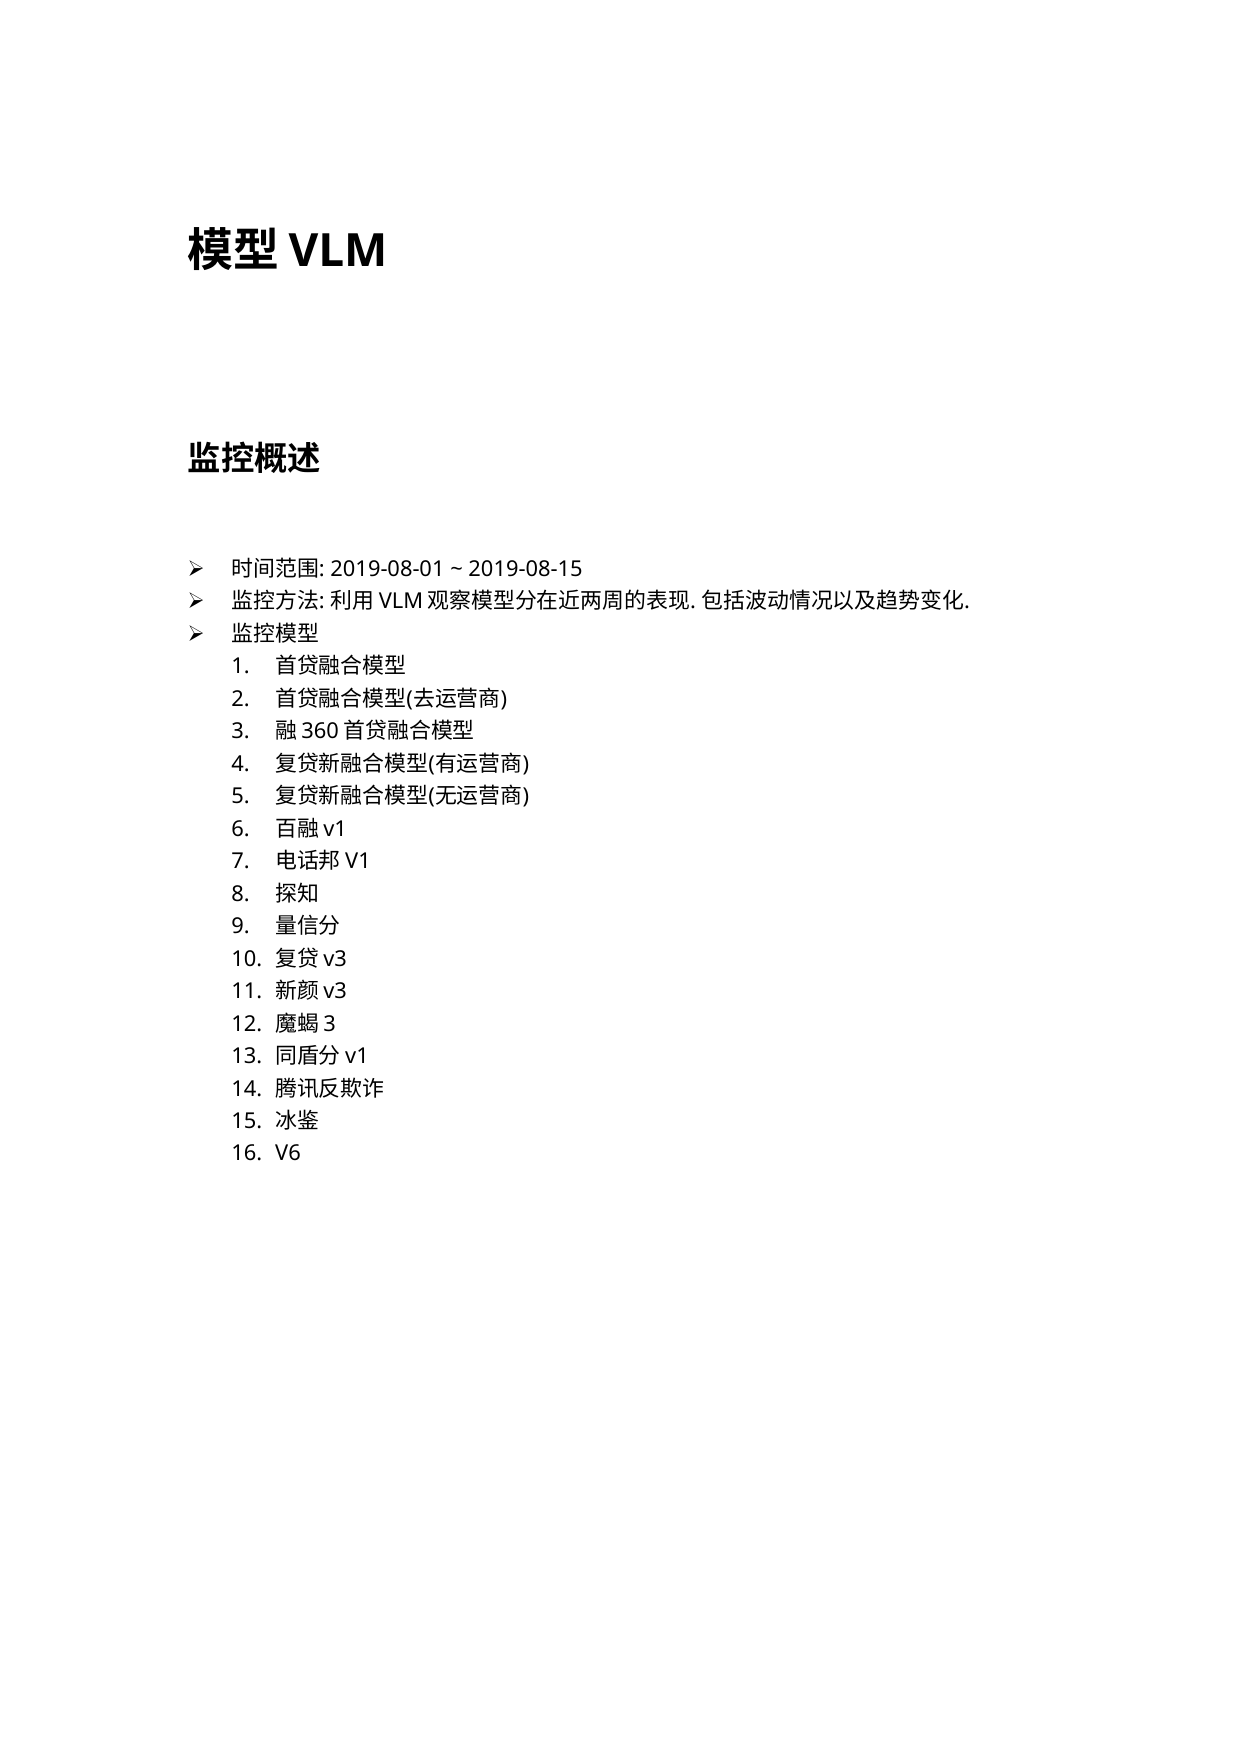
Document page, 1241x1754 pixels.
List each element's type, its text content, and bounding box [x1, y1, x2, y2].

list 电话邦V1 [231, 843, 1053, 875]
list 时间范围: 2019-08-01 ~ 2019-08-15 [187, 550, 1053, 583]
list V6 [231, 1135, 1053, 1168]
subtitle 监控概述 [187, 423, 1053, 488]
list 复贷v3 [231, 940, 1053, 973]
list 同盾分v1 [231, 1038, 1053, 1070]
list 监控模型 [187, 615, 1053, 648]
subtitle 模型VLM [187, 197, 1053, 295]
list 腾讯反欺诈 [231, 1070, 1053, 1103]
list 复贷新融合模型(无运营商) [231, 778, 1053, 810]
list 首贷融合模型 [231, 648, 1053, 680]
list 融360首贷融合模型 [231, 713, 1053, 745]
list 复贷新融合模型(有运营商) [231, 745, 1053, 778]
list 首贷融合模型(去运营商) [231, 680, 1053, 713]
list 新颜v3 [231, 973, 1053, 1005]
list 量信分 [231, 908, 1053, 940]
list 魔蝎3 [231, 1005, 1053, 1038]
list 冰鉴 [231, 1103, 1053, 1135]
list 监控方法: 利用VLM观察模型分在近两周的表现. 包括波动情况以及趋势变化. [187, 583, 1053, 615]
list 探知 [231, 875, 1053, 908]
list 百融v1 [231, 810, 1053, 843]
